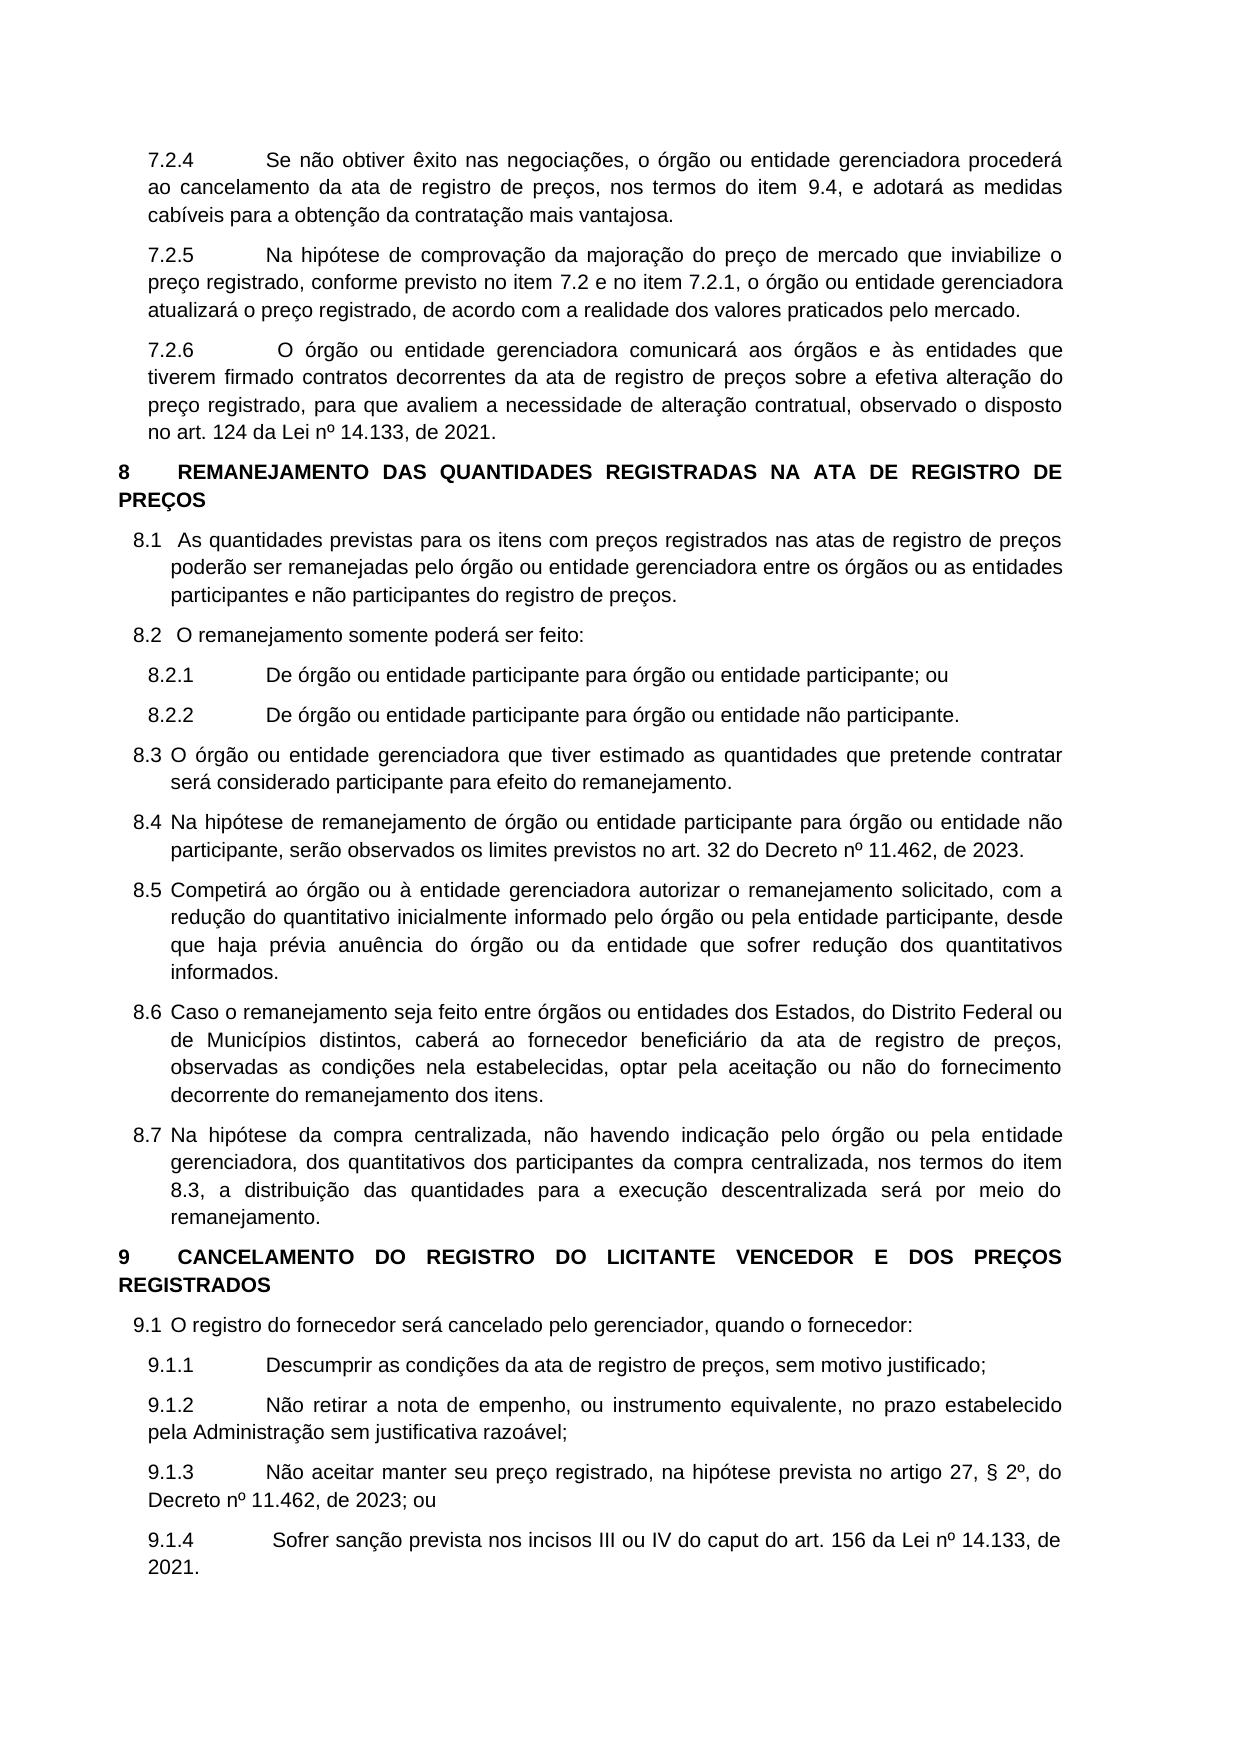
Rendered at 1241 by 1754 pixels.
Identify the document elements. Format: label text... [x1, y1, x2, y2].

list Caso o remanejamento seja feito entre órgãos ou entidades dos Estados, do Distrito Federal ou de Municípios distintos, caberá ao fornecedor beneficiário da ata de registro de preços, observadas as condições nela estabelecidas, optar pela aceitação ou não do fornecimento decorrente do remanejamento dos itens. [133, 1000, 1063, 1107]
list Na hipótese da compra centralizada, não havendo indicação pelo órgão ou pela entidade gerenciadora, dos quantitativos dos participantes da compra centralizada, nos termos do item 8.3, a distribuição das quantidades para a execução descentralizada será por meio do remanejamento. [133, 1123, 1063, 1229]
list De órgão ou entidade participante para órgão ou entidade não participante. [148, 703, 1063, 727]
list Na hipótese de comprovação da majoração do preço de mercado que inviabilize o preço registrado, conforme previsto no item 7.2 e no item 7.2.1, o órgão ou entidade gerenciadora atualizará o preço registrado, de acordo com a realidade dos valores praticados pelo mercado. [148, 243, 1063, 322]
list Sofrer sanção prevista nos incisos III ou IV do caput do art. 156 da Lei nº 14.133, de 2021. [148, 1528, 1063, 1579]
list O órgão ou entidade gerenciadora que tiver estimado as quantidades que pretende contratar será considerado participante para efeito do remanejamento. [133, 743, 1063, 794]
list Se não obtiver êxito nas negociações, o órgão ou entidade gerenciadora procederá ao cancelamento da ata de registro de preços, nos termos do item 9.4, e adotará as medidas cabíveis para a obtenção da contratação mais vantajosa. [148, 148, 1063, 227]
list As quantidades previstas para os itens com preços registrados nas atas de registro de preços poderão ser remanejadas pelo órgão ou entidade gerenciadora entre os órgãos ou as entidades participantes e não participantes do registro de preços. [133, 528, 1063, 607]
list De órgão ou entidade participante para órgão ou entidade participante; ou [148, 663, 1063, 687]
list Competirá ao órgão ou à entidade gerenciadora autorizar o remanejamento solicitado, com a redução do quantitativo inicialmente informado pelo órgão ou pela entidade participante, desde que haja prévia anuência do órgão ou da entidade que sofrer redução dos quantitativos informados. [133, 878, 1063, 984]
list Na hipótese de remanejamento de órgão ou entidade participante para órgão ou entidade não participante, serão observados os limites previstos no art. 32 do Decreto nº 11.462, de 2023. [133, 810, 1063, 862]
list Não aceitar manter seu preço registrado, na hipótese prevista no artigo 27, § 2º, do Decreto nº 11.462, de 2023; ou [148, 1460, 1063, 1512]
list O órgão ou entidade gerenciadora comunicará aos órgãos e às entidades que tiverem firmado contratos decorrentes da ata de registro de preços sobre a efetiva alteração do preço registrado, para que avaliem a necessidade de alteração contratual, observado o disposto no art. 124 da Lei nº 14.133, de 2021. [148, 338, 1063, 444]
list O remanejamento somente poderá ser feito: [133, 623, 1063, 647]
list Descumprir as condições da ata de registro de preços, sem motivo justificado; [148, 1353, 1063, 1377]
list REMANEJAMENTO DAS QUANTIDADES REGISTRADAS NA ATA DE REGISTRO DE PREÇOS [118, 460, 1063, 512]
list O registro do fornecedor será cancelado pelo gerenciador, quando o fornecedor: [133, 1313, 1063, 1337]
list CANCELAMENTO DO REGISTRO DO LICITANTE VENCEDOR E DOS PREÇOS REGISTRADOS [118, 1245, 1063, 1297]
list Não retirar a nota de empenho, ou instrumento equivalente, no prazo estabelecido pela Administração sem justificativa razoável; [148, 1393, 1063, 1444]
